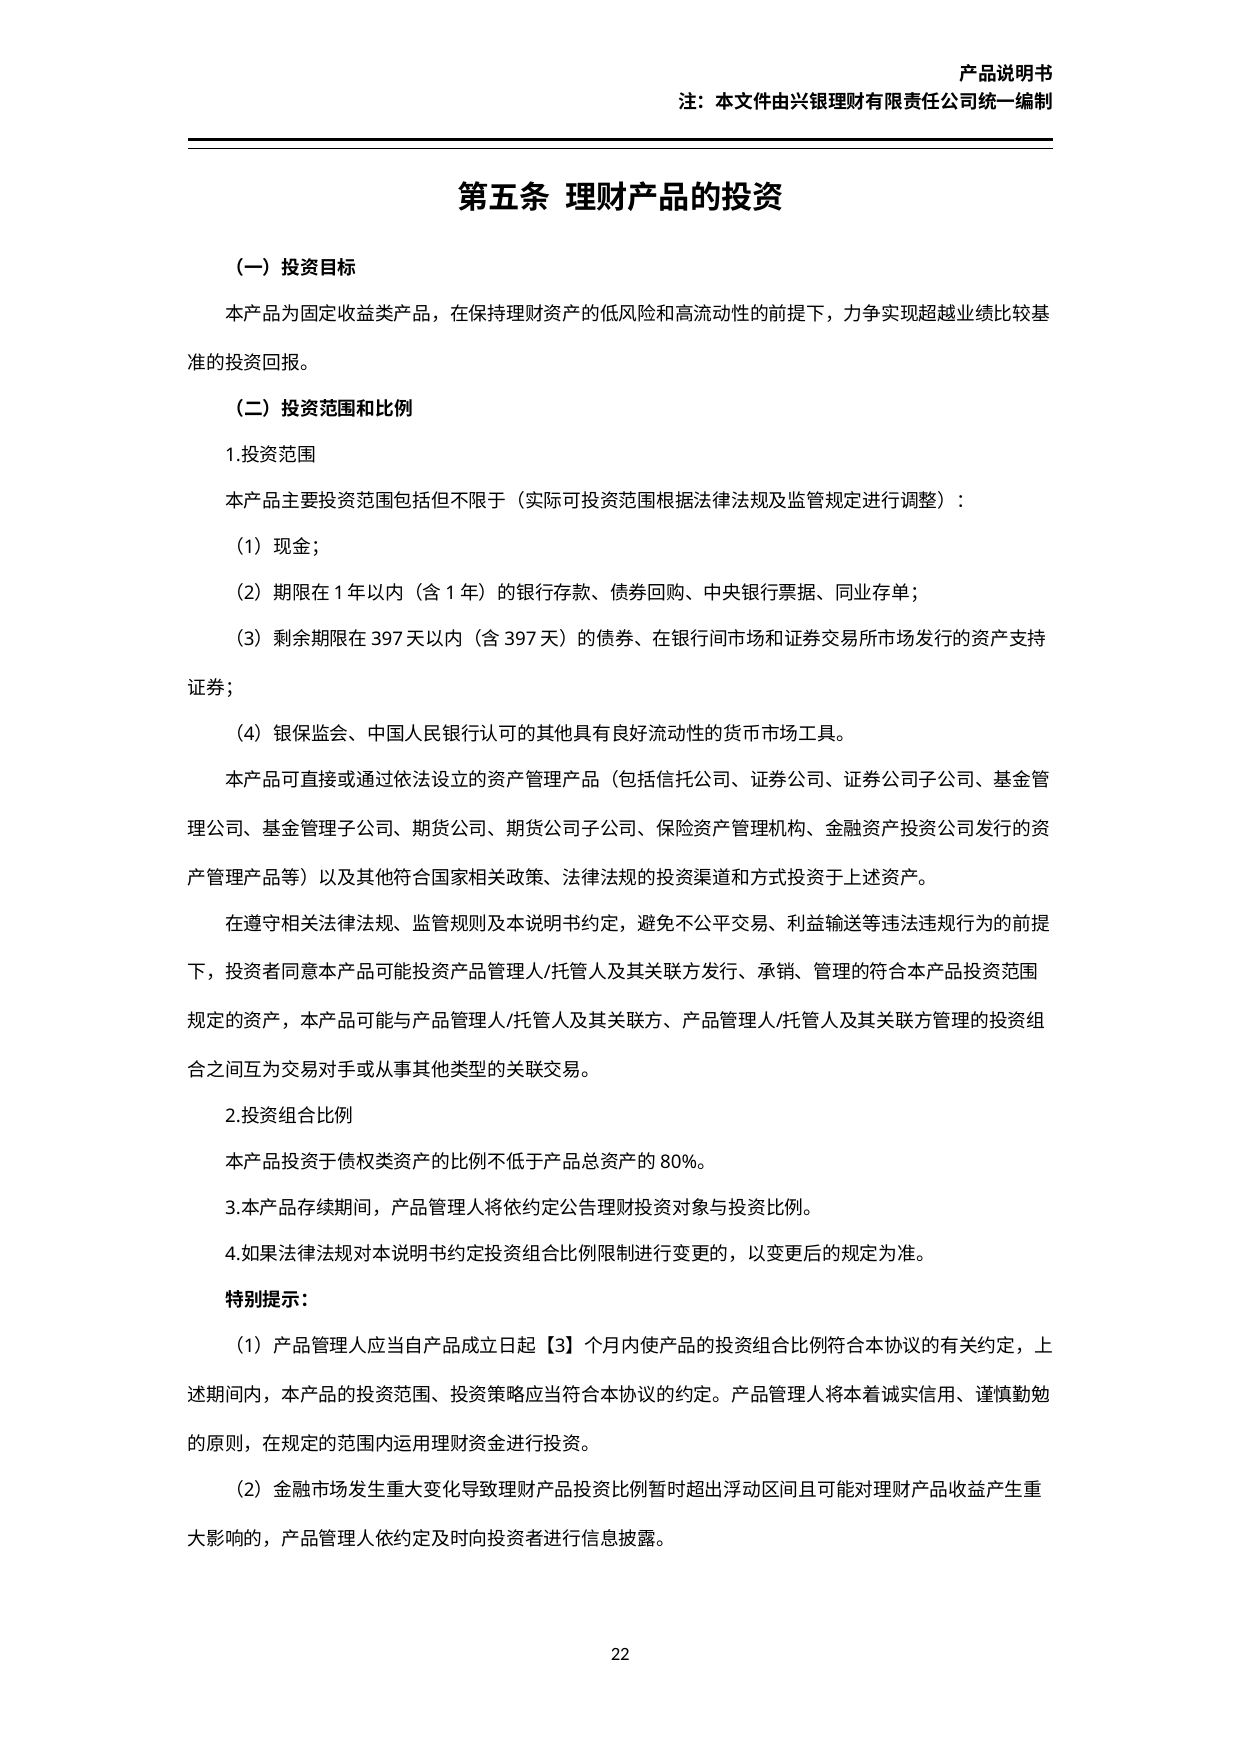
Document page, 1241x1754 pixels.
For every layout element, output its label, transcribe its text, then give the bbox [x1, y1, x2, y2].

text （2）期限在1年以内（含1年）的银行存款、债券回购、中央银行票据、同业存单； [187, 575, 1053, 608]
text 本产品主要投资范围包括但不限于（实际可投资范围根据法律法规及监管规定进行调整）： [187, 483, 1053, 516]
text 1.投资范围 [187, 437, 1053, 470]
text 4.如果法律法规对本说明书约定投资组合比例限制进行变更的，以变更后的规定为准。 [187, 1236, 1053, 1269]
text 本产品投资于债权类资产的比例不低于产品总资产的80%。 [187, 1144, 1053, 1177]
text 在遵守相关法律法规、监管规则及本说明书约定，避免不公平交易、利益输送等违法违规行为的前提下，投资者同意本产品可能投资产品管理人/托管人及其关联方发行、承销、管理的符合本产品投资范围规定的资产，本产品可能与产品管理人/托管人及其关联方、产品管理人/托管人及其关联方管理的投资组合之间互为交易对手或从事其他类型的关联交易。 [187, 906, 1053, 1084]
text （二）投资范围和比例 [187, 391, 1053, 424]
text （1）现金； [187, 529, 1053, 562]
text （一）投资目标 [187, 250, 1053, 283]
text （3）剩余期限在397天以内（含397天）的债券、在银行间市场和证券交易所市场发行的资产支持证券； [187, 621, 1053, 703]
text 3.本产品存续期间，产品管理人将依约定公告理财投资对象与投资比例。 [187, 1190, 1053, 1223]
text （2）金融市场发生重大变化导致理财产品投资比例暂时超出浮动区间且可能对理财产品收益产生重大影响的，产品管理人依约定及时向投资者进行信息披露。 [187, 1472, 1053, 1553]
text （1）产品管理人应当自产品成立日起【3】个月内使产品的投资组合比例符合本协议的有关约定，上述期间内，本产品的投资范围、投资策略应当符合本协议的约定。产品管理人将本着诚实信用、谨慎勤勉的原则，在规定的范围内运用理财资金进行投资。 [187, 1328, 1053, 1458]
text （4）银保监会、中国人民银行认可的其他具有良好流动性的货币市场工具。 [187, 716, 1053, 749]
text 本产品可直接或通过依法设立的资产管理产品（包括信托公司、证券公司、证券公司子公司、基金管理公司、基金管理子公司、期货公司、期货公司子公司、保险资产管理机构、金融资产投资公司发行的资产管理产品等）以及其他符合国家相关政策、法律法规的投资渠道和方式投资于上述资产。 [187, 762, 1053, 892]
text 2.投资组合比例 [187, 1098, 1053, 1131]
text 本产品为固定收益类产品，在保持理财资产的低风险和高流动性的前提下，力争实现超越业绩比较基准的投资回报。 [187, 296, 1053, 378]
text 特别提示： [187, 1282, 1053, 1315]
subtitle 第五条 理财产品的投资 [187, 163, 1053, 228]
